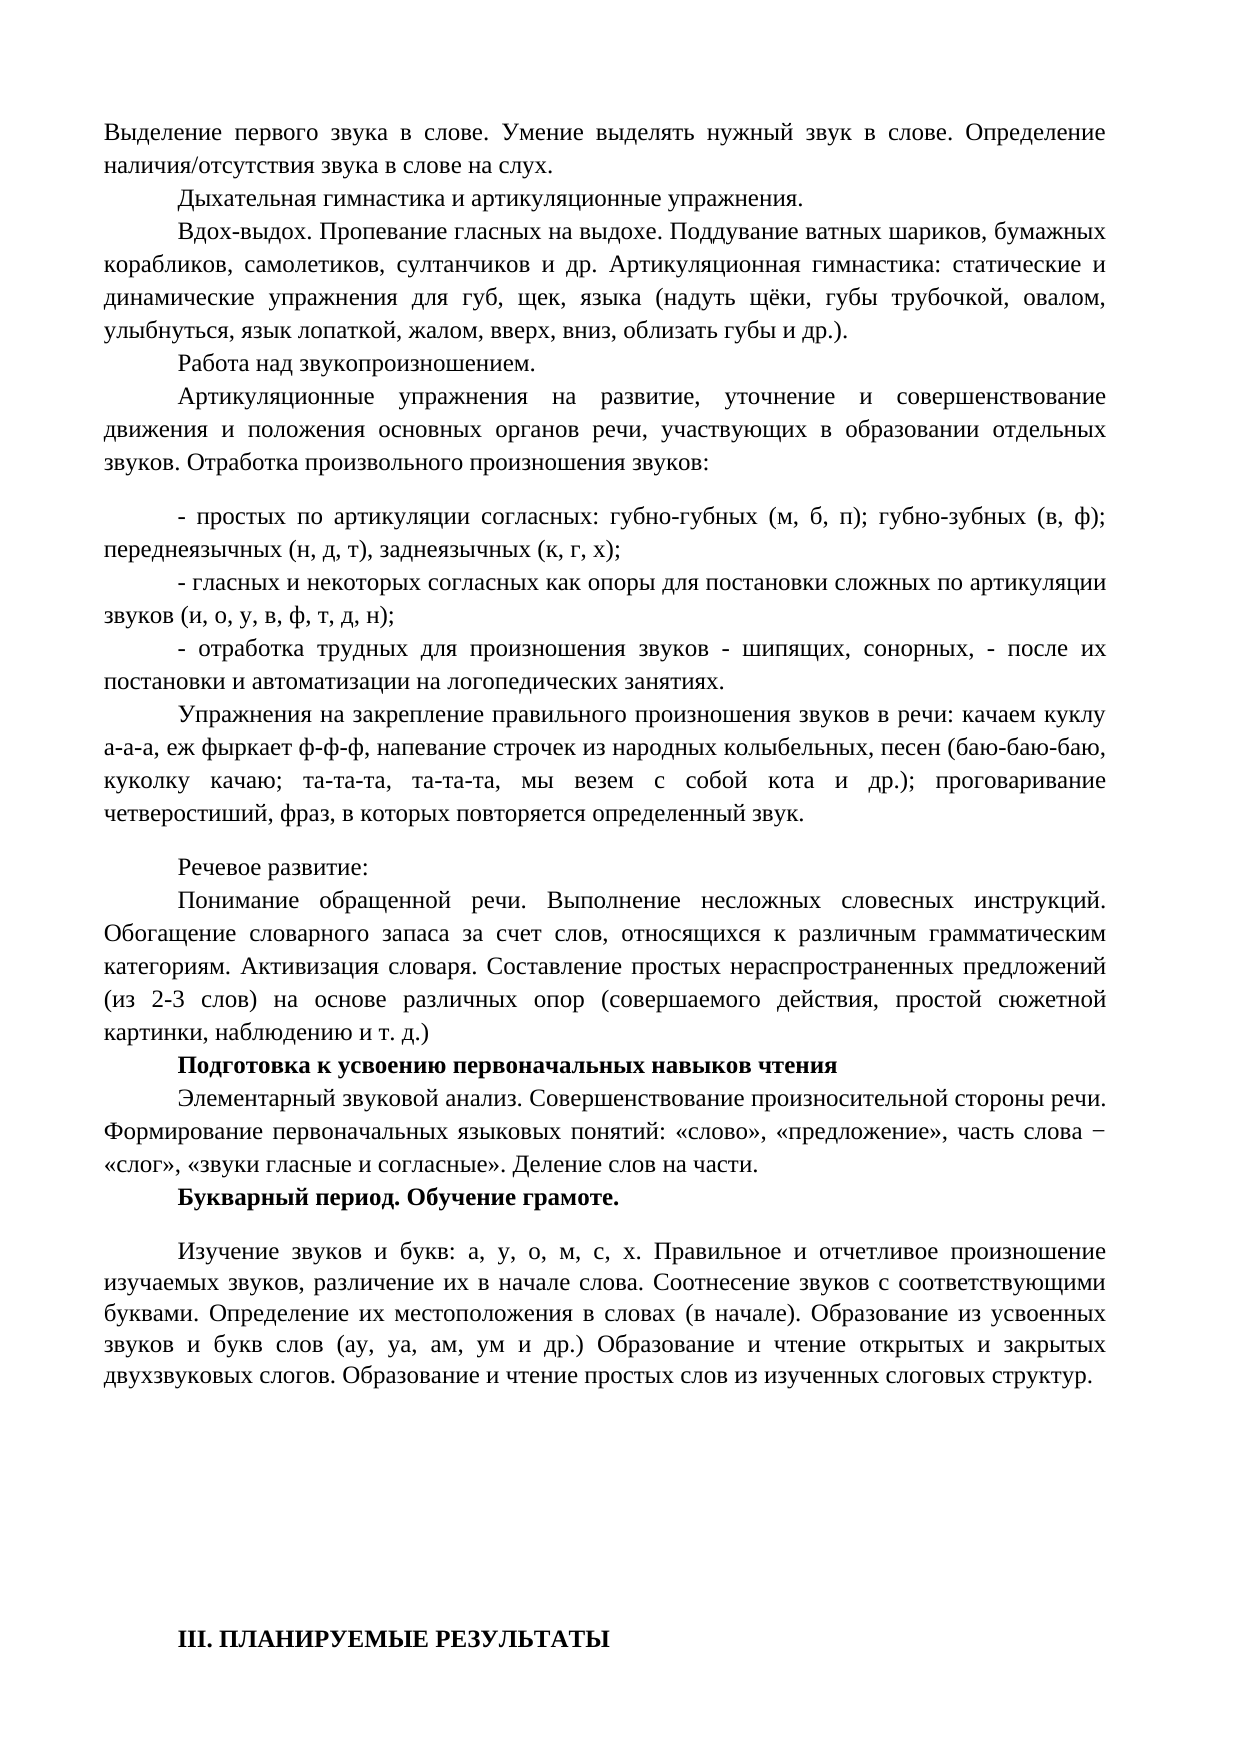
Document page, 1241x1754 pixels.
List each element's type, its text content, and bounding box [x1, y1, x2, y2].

text Изучение звуков и букв: а, у, о, м, с, х. Правильное и отчетливое произношение изучаемых звуков, различение их в начале слова. Соотнесение звуков с соответствующими буквами. Определение их местоположения в словах (в начале). Образование из усвоенных звуков и букв слов (ау, уа, ам, ум и др.) Образование и чтение открытых и закрытых двухзвуковых слогов. Образование и чтение простых слов из изученных слоговых структур. [103, 1236, 1107, 1389]
text Букварный период. Обучение грамоте. [103, 1182, 1107, 1211]
text Элементарный звуковой анализ. Совершенствование произносительной стороны речи. Формирование первоначальных языковых понятий: «слово», «предложение», часть слова − «слог», «звуки гласные и согласные». Деление слов на части. [103, 1083, 1107, 1178]
text Понимание обращенной речи. Выполнение несложных словесных инструкций. Обогащение словарного запаса за счет слов, относящихся к различным грамматическим категориям. Активизация словаря. Составление простых нераспространенных предложений (из 2-3 слов) на основе различных опор (совершаемого действия, простой сюжетной картинки, наблюдению и т. д.) [103, 885, 1107, 1046]
text III. ПЛАНИРУЕМЫЕ РЕЗУЛЬТАТЫ [103, 1624, 1028, 1652]
text Артикуляционные упражнения на развитие, уточнение и совершенствование движения и положения основных органов речи, участвующих в образовании отдельных звуков. Отработка произвольного произношения звуков: [103, 381, 1107, 476]
text Дыхательная гимнастика и артикуляционные упражнения. [103, 183, 1107, 212]
text Речевое развитие: [103, 852, 1107, 881]
text - гласных и некоторых согласных как опоры для постановки сложных по артикуляции звуков (и, о, у, в, ф, т, д, н); [103, 567, 1107, 629]
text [103, 117, 1107, 179]
text Работа над звукопроизношением. [103, 348, 1107, 377]
text Подготовка к усвоению первоначальных навыков чтения [103, 1050, 1107, 1079]
text - отработка трудных для произношения звуков - шипящих, сонорных, - после их постановки и автоматизации на логопедических занятиях. [103, 633, 1107, 695]
text - простых по артикуляции согласных: губно-губных (м, б, п); губно-зубных (в, ф); переднеязычных (н, д, т), заднеязычных (к, г, х); [103, 501, 1107, 563]
text Вдох-выдох. Пропевание гласных на выдохе. Поддувание ватных шариков, бумажных корабликов, самолетиков, султанчиков и др. Артикуляционная гимнастика: статические и динамические упражнения для губ, щек, языка (надуть щёки, губы трубочкой, овалом, улыбнуться, язык лопаткой, жалом, вверх, вниз, облизать губы и др.). [103, 216, 1107, 344]
text Упражнения на закрепление правильного произношения звуков в речи: качаем куклу а-а-а, еж фыркает ф-ф-ф, напевание строчек из народных колыбельных, песен (баю-баю-баю, куколку качаю; та-та-та, та-та-та, мы везем с собой кота и др.); проговаривание четверостиший, фраз, в которых повторяется определенный звук. [103, 699, 1107, 827]
